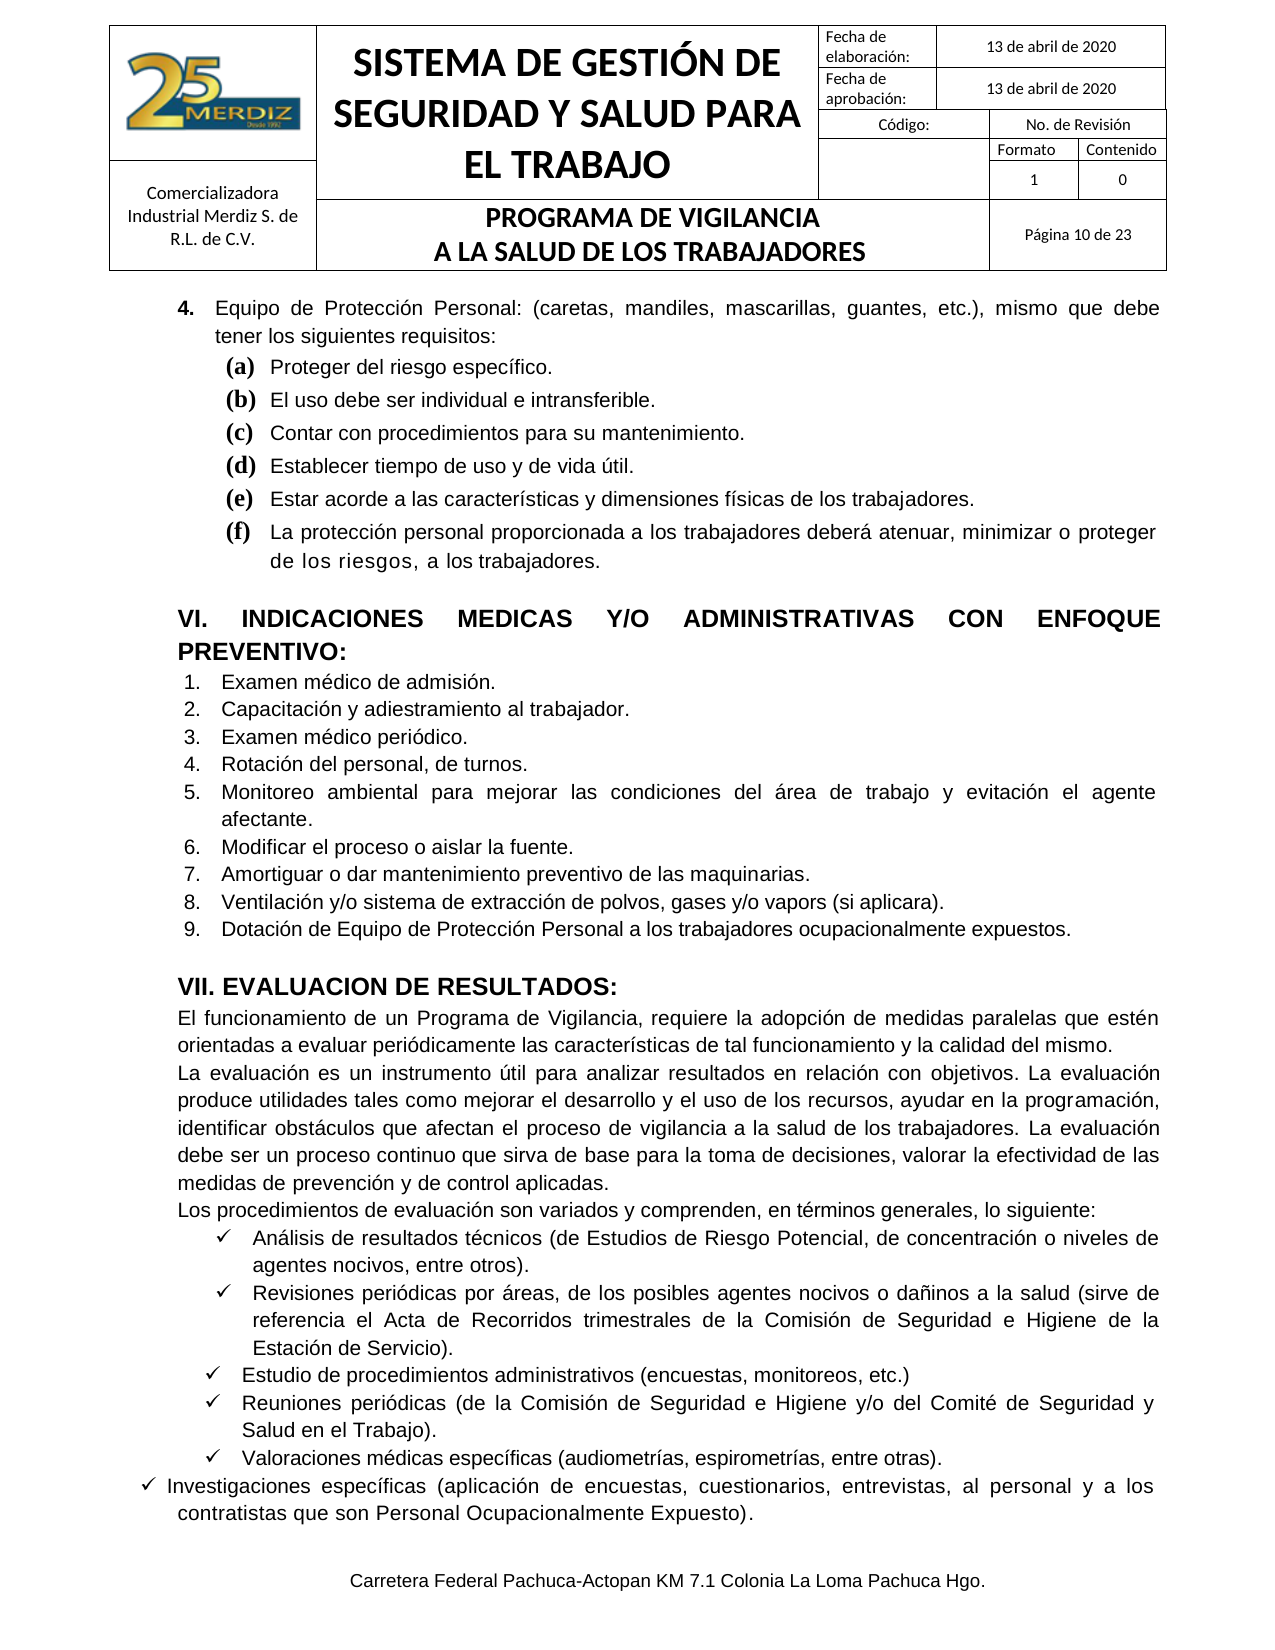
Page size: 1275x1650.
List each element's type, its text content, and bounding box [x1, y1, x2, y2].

list Valoraciones médicas específicas (audiometrías, espirometrías, entre otras). [204, 1446, 1156, 1470]
list La protección personal proporcionada a los trabajadores deberá atenuar, minimizar o proteger de los riesgos, a los trabajadores. [226, 516, 1156, 573]
picture [116, 46, 311, 140]
list El uso debe ser individual e intransferible. [226, 384, 1156, 413]
list Dotación de Equipo de Protección Personal a los trabajadores ocupacionalmente expuestos. [183, 917, 1156, 941]
list Examen médico periódico. [183, 725, 1156, 749]
list Examen médico de admisión. [183, 670, 1156, 694]
list Modificar el proceso o aislar la fuente. [183, 835, 1156, 859]
text VI. INDICACIONES MEDICAS Y/O ADMINISTRATIVAS CON ENFOQUE PREVENTIVO: [177, 604, 1161, 666]
list Reuniones periódicas (de la Comisión de Seguridad e Higiene y/o del Comité de Seguridad y Salud en el Trabajo). [204, 1391, 1156, 1442]
list Rotación del personal, de turnos. [183, 752, 1156, 776]
list Estudio de procedimientos administrativos (encuestas, monitoreos, etc.) [204, 1363, 1156, 1387]
list Equipo de Protección Personal: (caretas, mandiles, mascarillas, guantes, etc.), mismo que debe tener los siguientes requisitos: [177, 296, 1160, 348]
list Análisis de resultados técnicos (de Estudios de Riesgo Potencial, de concentración o niveles de agentes nocivos, entre otros). [215, 1225, 1161, 1277]
list Capacitación y adiestramiento al trabajador. [183, 697, 1156, 721]
text VII. EVALUACION DE RESULTADOS: [177, 972, 619, 1001]
list Estar acorde a las características y dimensiones físicas de los trabajadores. [226, 483, 1156, 512]
list Monitoreo ambiental para mejorar las condiciones del área de trabajo y evitación el agente afectante. [183, 780, 1156, 831]
text Los procedimientos de evaluación son variados y comprenden, en términos generales, lo siguiente: [177, 1198, 1161, 1222]
list Establecer tiempo de uso y de vida útil. [226, 450, 1156, 479]
list Contar con procedimientos para su mantenimiento. [226, 417, 1156, 446]
list Investigaciones específicas (aplicación de encuestas, cuestionarios, entrevistas, al personal y a los contratistas que son Personal Ocupacionalmente Expuesto). [140, 1473, 1156, 1525]
text La evaluación es un instrumento útil para analizar resultados en relación con objetivos. La evaluación produce utilidades tales como mejorar el desarrollo y el uso de los recursos, ayudar en la programación, identificar obstáculos que afectan el proceso de vigilancia a la salud de los trabajadores. La evaluación debe ser un proceso continuo que sirva de base para la toma de decisiones, valorar la efectividad de las medidas de prevención y de control aplicadas. [177, 1060, 1161, 1194]
list Amortiguar o dar mantenimiento preventivo de las maquinarias. [183, 862, 1156, 886]
list Ventilación y/o sistema de extracción de polvos, gases y/o vapors (si aplicara). [183, 890, 1156, 914]
list Proteger del riesgo específico. [226, 351, 1156, 380]
text El funcionamiento de un Programa de Vigilancia, requiere la adopción de medidas paralelas que estén orientadas a evaluar periódicamente las características de tal funcionamiento y la calidad del mismo. [177, 1005, 1159, 1057]
list Revisiones periódicas por áreas, de los posibles agentes nocivos o dañinos a la salud (sirve de referencia el Acta de Recorridos trimestrales de la Comisión de Seguridad e Higiene de la Estación de Servicio). [215, 1281, 1161, 1359]
